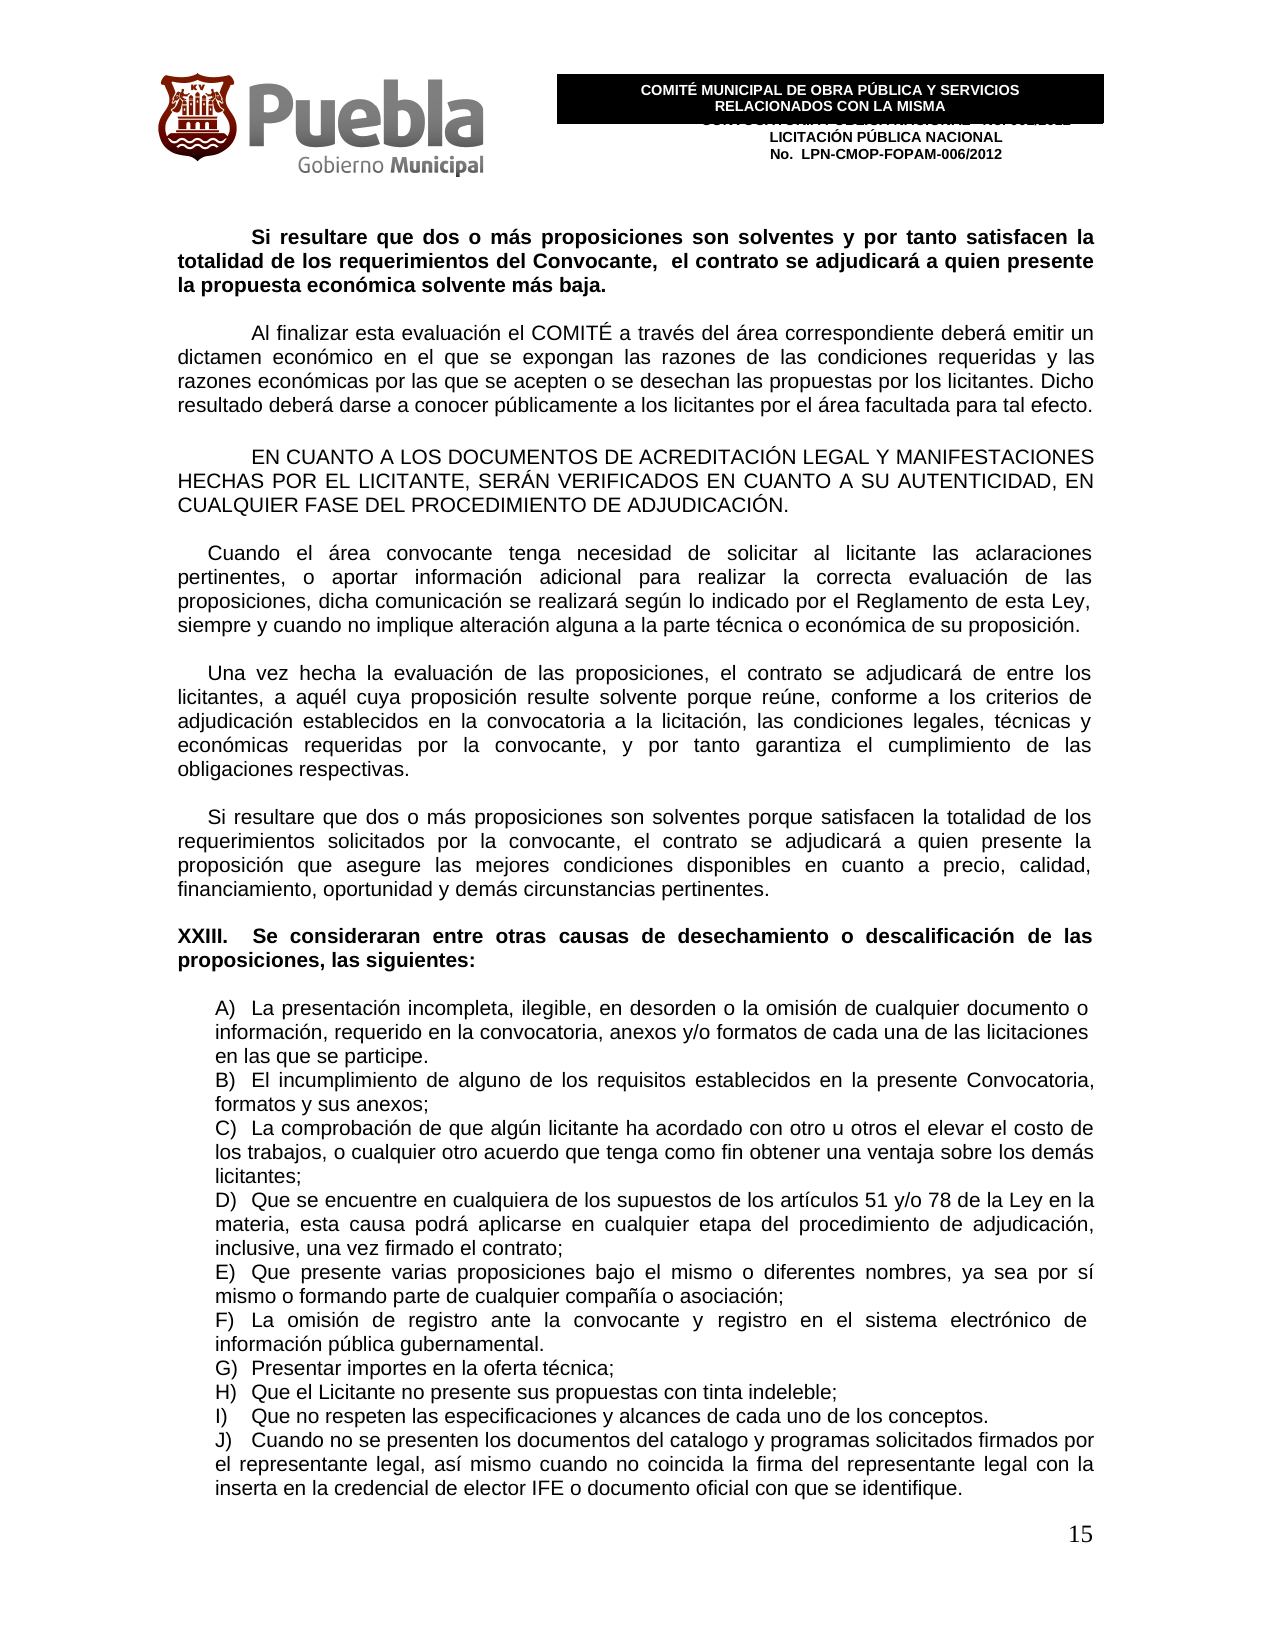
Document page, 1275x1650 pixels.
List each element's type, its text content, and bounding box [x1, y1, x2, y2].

list La presentación incompleta, ilegible, en desorden o la omisión de cualquier documento o información, requerido en la convocatoria, anexos y/o formatos de cada una de las licitaciones en las que se participe. [215, 996, 1090, 1068]
text Una vez hecha la evaluación de las proposiciones, el contrato se adjudicará de entre los licitantes, a aquél cuya proposición resulte solvente porque reúne, conforme a los criterios de adjudicación establecidos en la convocatoria a la licitación, las condiciones legales, técnicas y económicas requeridas por la convocante, y por tanto garantiza el cumplimiento de las obligaciones respectivas. [177, 661, 1093, 781]
list Que se encuentre en cualquiera de los supuestos de los artículos 51 y/o 78 de la Ley en la materia, esta causa podrá aplicarse en cualquier etapa del procedimiento de adjudicación, inclusive, una vez firmado el contrato; [215, 1188, 1096, 1260]
text Si resultare que dos o más proposiciones son solventes porque satisfacen la totalidad de los requerimientos solicitados por la convocante, el contrato se adjudicará a quien presente la proposición que asegure las mejores condiciones disponibles en cuanto a precio, calidad, financiamiento, oportunidad y demás circunstancias pertinentes. [177, 804, 1093, 900]
text Cuando el área convocante tenga necesidad de solicitar al licitante las aclaraciones pertinentes, o aportar información adicional para realizar la correcta evaluación de las proposiciones, dicha comunicación se realizará según lo indicado por el Reglamento de esta Ley, siempre y cuando no implique alteración alguna a la parte técnica o económica de su proposición. [177, 541, 1093, 637]
text EN CUANTO A LOS DOCUMENTOS DE ACREDITACIÓN LEGAL Y MANIFESTACIONES HECHAS POR EL LICITANTE, SERÁN VERIFICADOS EN CUANTO A SU AUTENTICIDAD, EN CUALQUIER FASE DEL PROCEDIMIENTO DE ADJUDICACIÓN. [177, 445, 1096, 517]
list Que el Licitante no presente sus propuestas con tinta indeleble; [215, 1379, 1176, 1403]
text Al finalizar esta evaluación el COMITÉ a través del área correspondiente deberá emitir un dictamen económico en el que se expongan las razones de las condiciones requeridas y las razones económicas por las que se acepten o se desechan las propuestas por los licitantes. Dicho resultado deberá darse a conocer públicamente a los licitantes por el área facultada para tal efecto. [177, 321, 1096, 416]
list La omisión de registro ante la convocante y registro en el sistema electrónico de información pública gubernamental. [215, 1308, 1088, 1356]
text Si resultare que dos o más proposiciones son solventes y por tanto satisfacen la totalidad de los requerimientos del Convocante, el contrato se adjudicará a quien presente la propuesta económica solvente más baja. [177, 225, 1096, 297]
list Que presente varias proposiciones bajo el mismo o diferentes nombres, ya sea por sí mismo o formando parte de cualquier compañía o asociación; [215, 1260, 1096, 1308]
list Que no respeten las especificaciones y alcances de cada uno de los conceptos. [215, 1403, 1096, 1427]
picture [158, 73, 484, 177]
list Cuando no se presenten los documentos del catalogo y programas solicitados firmados por el representante legal, así mismo cuando no coincida la firma del representante legal con la inserta en la credencial de elector IFE o documento oficial con que se identifique. [215, 1427, 1096, 1499]
text XXIII. Se consideraran entre otras causas de desechamiento o descalificación de las proposiciones, las siguientes: [177, 924, 1093, 972]
list La comprobación de que algún licitante ha acordado con otro u otros el elevar el costo de los trabajos, o cualquier otro acuerdo que tenga como fin obtener una ventaja sobre los demás licitantes; [215, 1116, 1096, 1188]
list El incumplimiento de alguno de los requisitos establecidos en la presente Convocatoria, formatos y sus anexos; [215, 1068, 1096, 1116]
list Presentar importes en la oferta técnica; [215, 1356, 1176, 1379]
